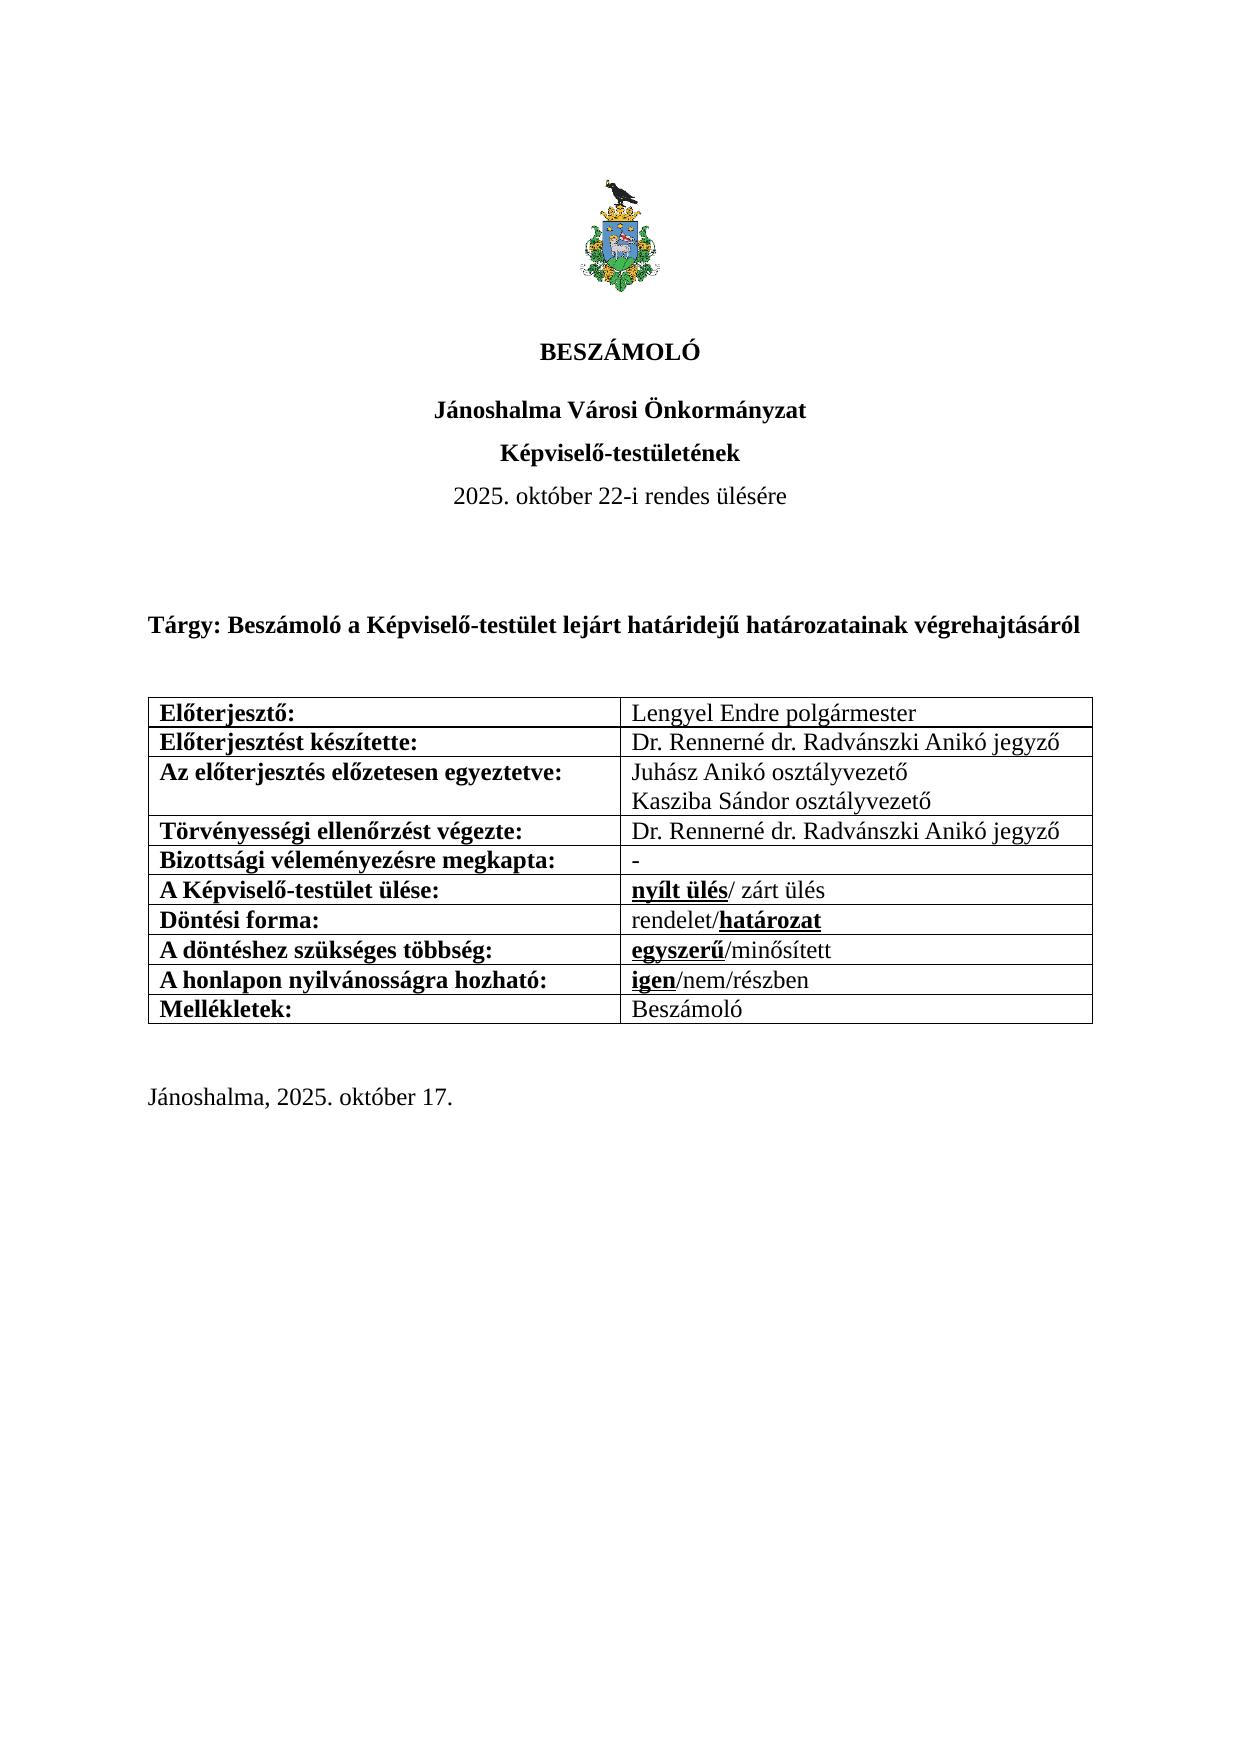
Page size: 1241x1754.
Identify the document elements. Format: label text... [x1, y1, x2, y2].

table_cell rendelet/határozat [621, 905, 1092, 934]
text Képviselő-testületének [148, 438, 1093, 467]
table_cell A döntéshez szükséges többség: [149, 935, 620, 964]
text BESZÁMOLÓ [148, 337, 1093, 366]
table_cell Bizottsági véleményezésre megkapta: [149, 846, 620, 874]
table_cell Dr. Rennerné dr. Radvánszki Anikó jegyző [621, 816, 1092, 844]
table_cell igen/nem/részben [621, 965, 1092, 993]
table_cell Törvényességi ellenőrzést végezte: [149, 816, 620, 844]
text Jánoshalma Városi Önkormányzat [148, 395, 1093, 423]
table_cell Beszámoló [621, 995, 1092, 1023]
table_header Lengyel Endre polgármester [621, 698, 1092, 726]
table_cell Juhász Anikó osztályvezető Kasziba Sándor osztályvezető [621, 757, 1092, 815]
table_cell Döntési forma: [149, 905, 620, 934]
table_cell A honlapon nyilvánosságra hozható: [149, 965, 620, 993]
table_cell Előterjesztést készítette: [149, 728, 620, 756]
table_cell nyílt ülés/ zárt ülés [621, 875, 1092, 904]
table_cell A Képviselő-testület ülése: [149, 875, 620, 904]
table_cell Dr. Rennerné dr. Radvánszki Anikó jegyző [621, 728, 1092, 756]
table_cell Az előterjesztés előzetesen egyeztetve: [149, 757, 620, 815]
table_cell Mellékletek: [149, 995, 620, 1023]
table_cell - [621, 846, 1092, 874]
table_header Előterjesztő: [149, 698, 620, 726]
table_cell egyszerű/minősített [621, 935, 1092, 964]
text 2025. október 22-i rendes ülésére [148, 481, 1093, 510]
text Jánoshalma, 2025. október 17. [148, 1082, 1093, 1111]
picture [557, 147, 683, 325]
text Tárgy: Beszámoló a Képviselő-testület lejárt határidejű határozatainak végrehajtásáról [148, 610, 1093, 639]
